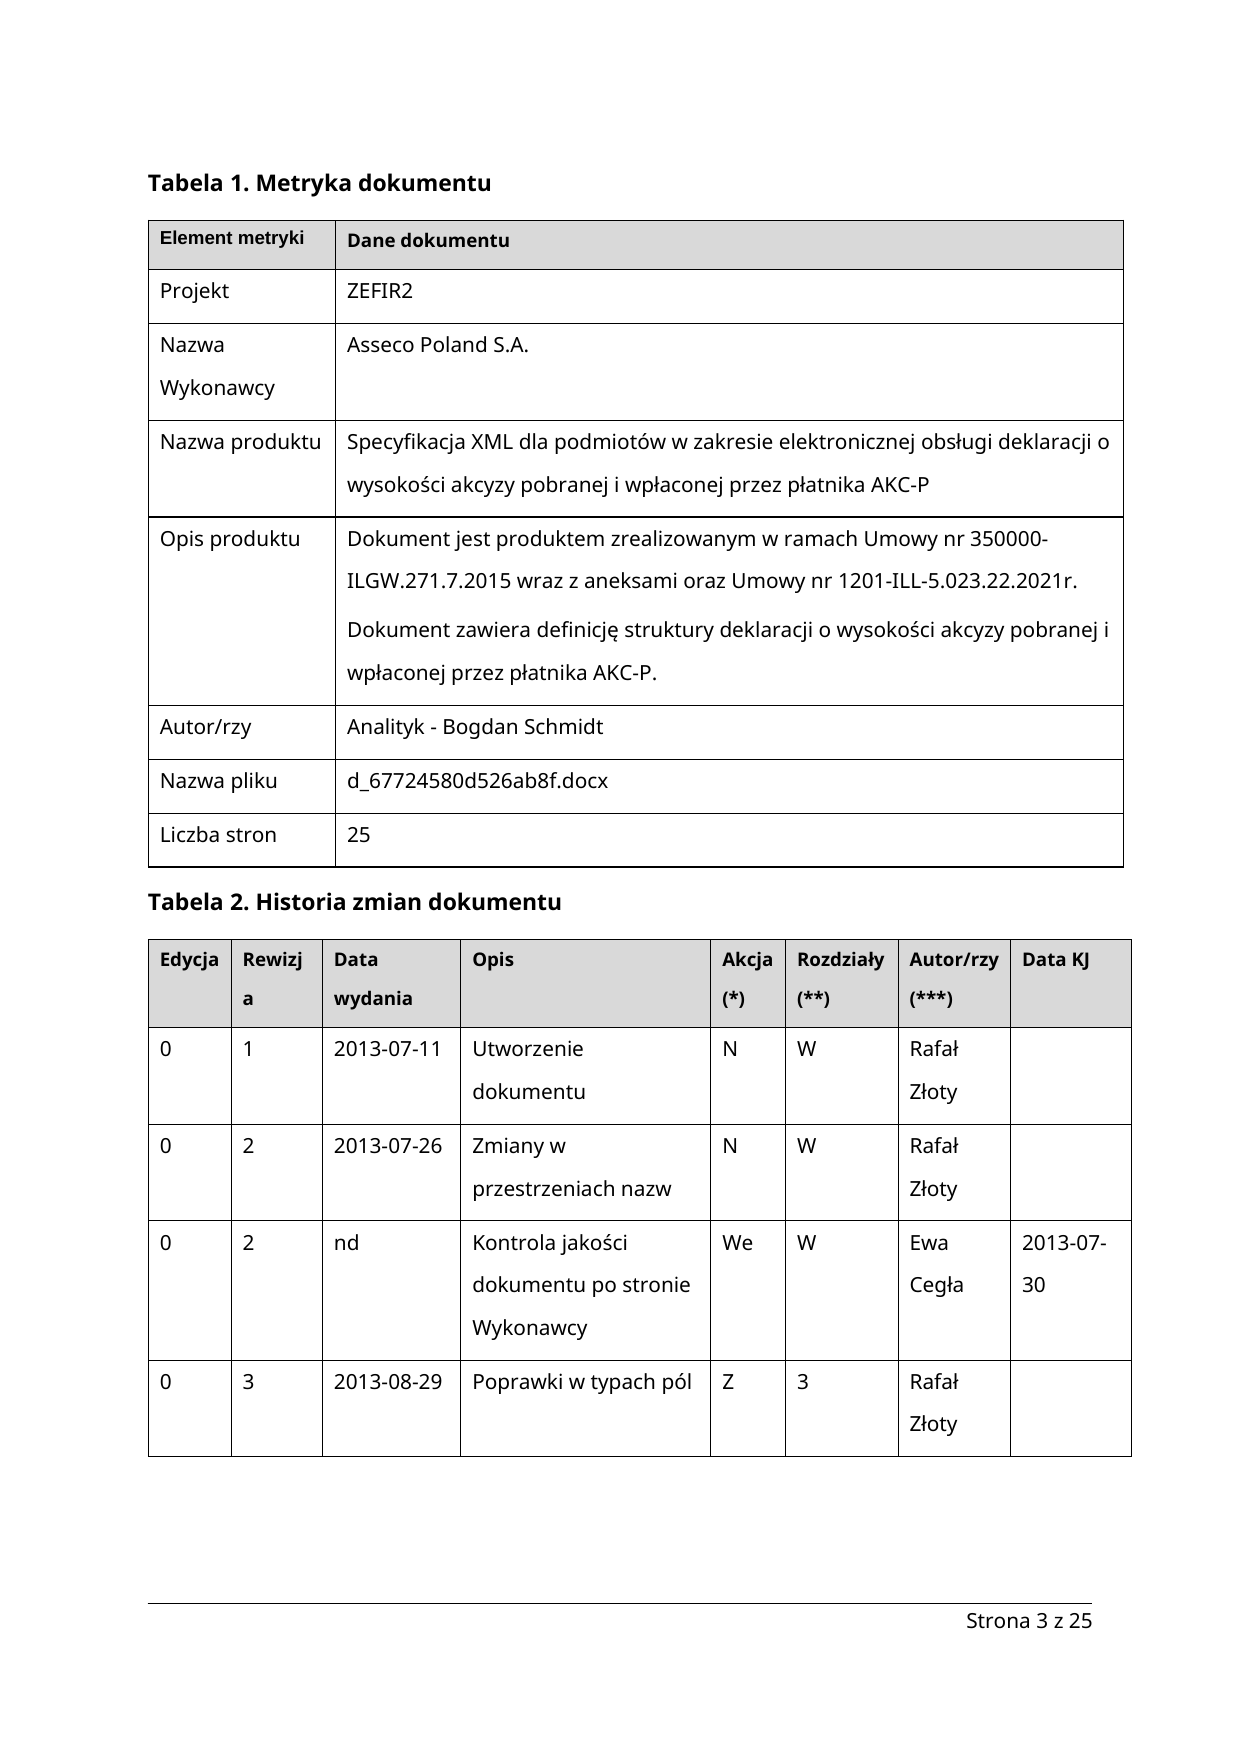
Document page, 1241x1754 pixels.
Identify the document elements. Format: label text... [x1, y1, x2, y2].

table_cell Z [711, 1361, 785, 1456]
table_cell 0 [149, 1028, 231, 1124]
table_cell 2013-08-29 [323, 1361, 460, 1456]
table_cell Rafał Złoty [899, 1125, 1010, 1220]
table_cell ZEFIR2 [336, 270, 1123, 323]
table_cell Projekt [149, 270, 335, 323]
table_cell 2013-07-30 [1011, 1221, 1131, 1359]
table_cell N [711, 1125, 785, 1220]
table_cell Asseco Poland S.A. [336, 324, 1123, 420]
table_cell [461, 1221, 710, 1359]
table_cell Zmiany w przestrzeniach nazw [461, 1125, 710, 1220]
table_cell [1011, 1361, 1131, 1456]
table_cell ZF2-PWT-KXML-AKCP_v1.8.doc [336, 760, 1123, 812]
table_cell Liczba stron [149, 814, 335, 866]
table_cell 0 [149, 1221, 231, 1359]
table_header Rozdziały (**) [786, 940, 898, 1027]
table_cell Ewa Cegła [899, 1221, 1010, 1359]
table_header Opis [461, 940, 710, 1027]
table_cell W [786, 1125, 898, 1220]
table_cell 2 [232, 1125, 322, 1220]
table_cell Rafał Złoty [899, 1361, 1010, 1456]
table_header Data wydania [323, 940, 460, 1027]
table_cell [1011, 1125, 1131, 1220]
table_cell 3 [786, 1361, 898, 1456]
table_cell 2013-07-11 [323, 1028, 460, 1124]
table_cell Opis produktu [149, 518, 335, 704]
table_header Autor/rzy (***) [899, 940, 1010, 1027]
table_cell Rafał Złoty [899, 1028, 1010, 1124]
table_cell 2013-07-26 [323, 1125, 460, 1220]
table_cell 2 [232, 1221, 322, 1359]
table_header Akcja (*) [711, 940, 785, 1027]
table_cell W [786, 1221, 898, 1359]
table_cell [1011, 1028, 1131, 1124]
table_cell We [711, 1221, 785, 1359]
table_cell Nazwa produktu [149, 421, 335, 516]
table_cell Utworzenie dokumentu [461, 1028, 710, 1124]
table_cell Autor/rzy [149, 706, 335, 758]
table_header Element metryki [149, 221, 335, 269]
table_cell Analityk - Bogdan Schmidt [336, 706, 1123, 758]
table_cell 20 [336, 814, 1123, 866]
table_cell Poprawki w typach pól [461, 1361, 710, 1456]
table_cell Nazwa pliku [149, 760, 335, 812]
table_cell 1 [232, 1028, 322, 1124]
table_header Rewizja [232, 940, 322, 1027]
table_cell Dokument jest produktem zrealizowanym w ramach Umowy nr 350000-ILGW.271.7.2015 wraz z aneksami oraz Umowy nr 1201-ILL-5.023.22.2021r. Dokument zawiera definicję struktury deklaracji o wysokości akcyzy pobranej i wpłaconej przez płatnika AKC-P. [336, 518, 1123, 704]
table_cell nd [323, 1221, 460, 1359]
table_cell W [786, 1028, 898, 1124]
table_cell 0 [149, 1361, 231, 1456]
table_cell 3 [232, 1361, 322, 1456]
table_header Edycja [149, 940, 231, 1027]
table_cell [336, 421, 1123, 516]
table_cell Nazwa Wykonawcy [149, 324, 335, 420]
table_header Data KJ [1011, 940, 1131, 1027]
table_cell 0 [149, 1125, 231, 1220]
table_header Dane dokumentu [336, 221, 1123, 269]
table_cell N [711, 1028, 785, 1124]
